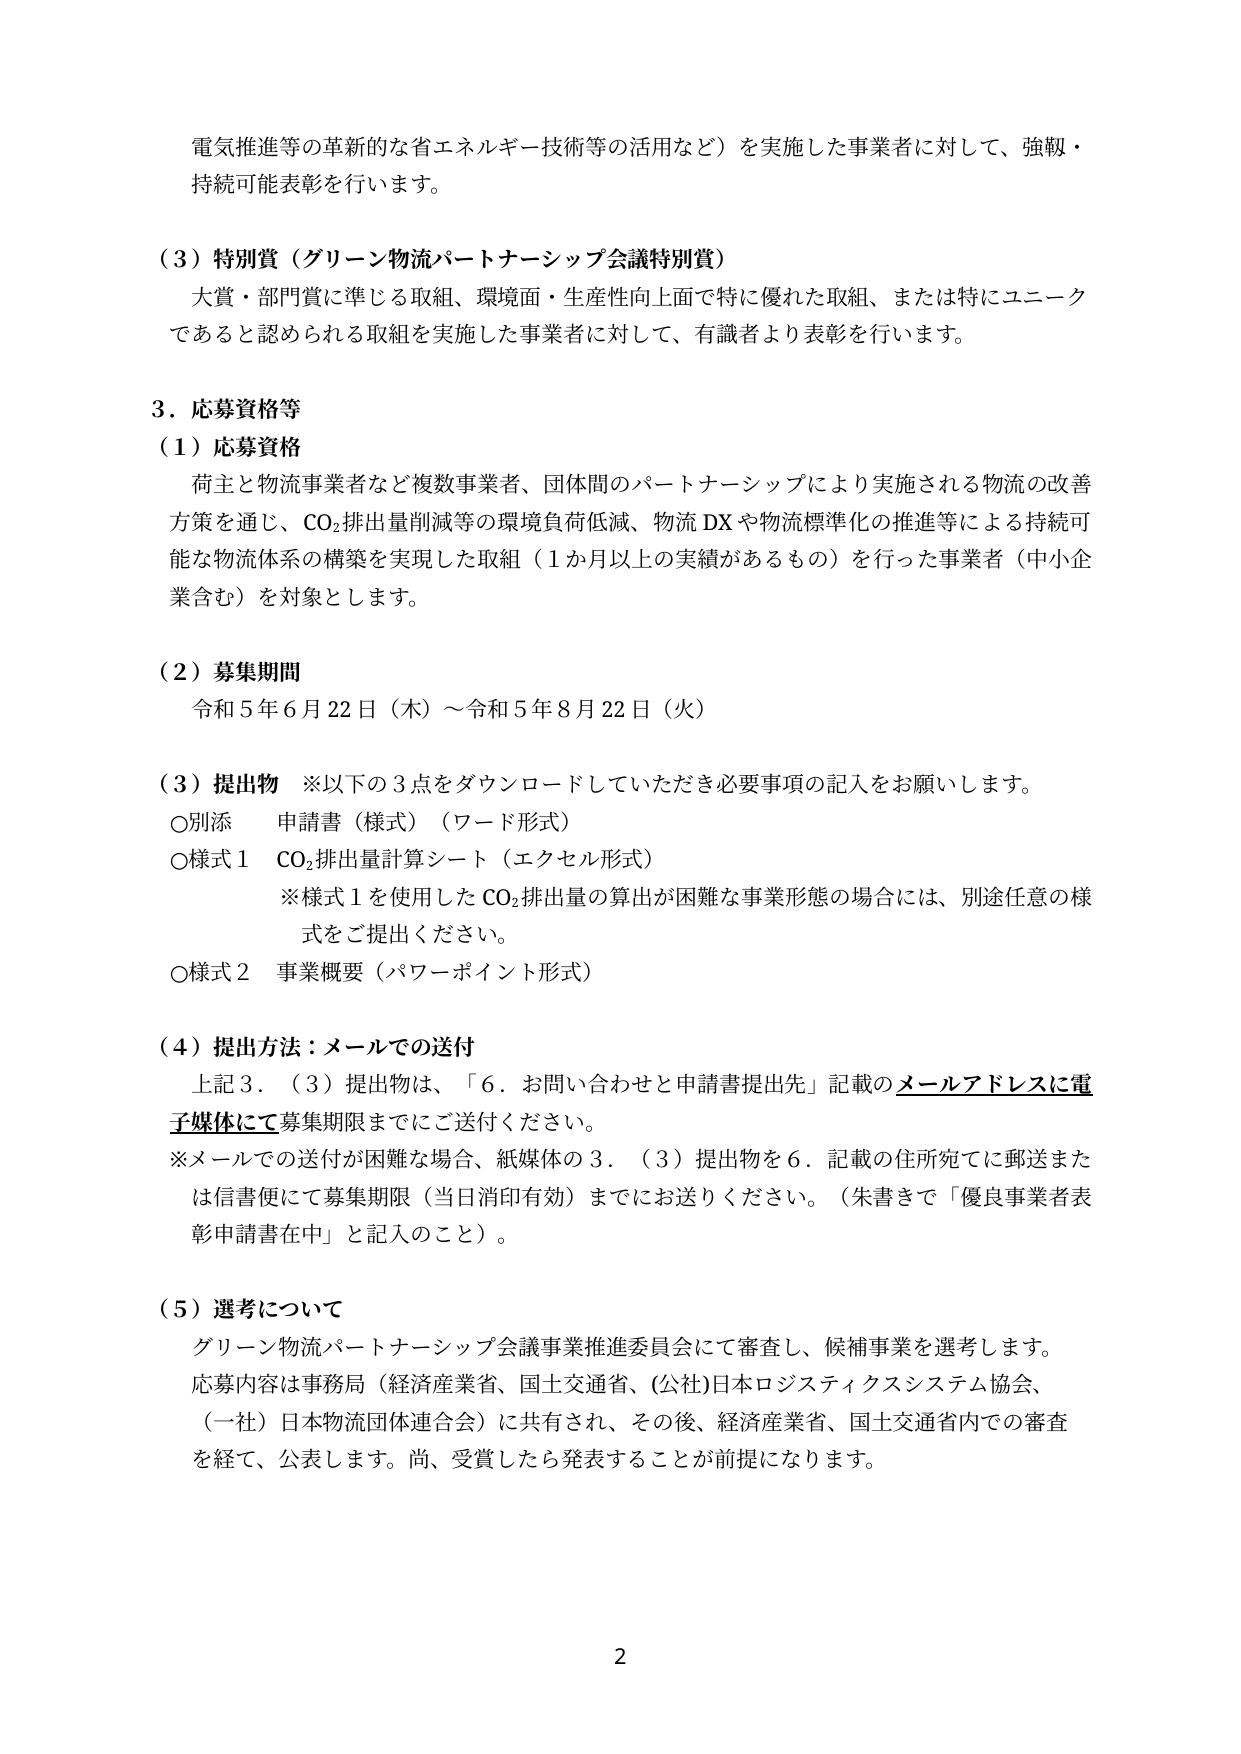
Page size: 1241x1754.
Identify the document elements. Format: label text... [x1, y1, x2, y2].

text 応募内容は事務局（経済産業省、国土交通省、(公社)日本ロジスティクスシステム協会、 [169, 1364, 1092, 1402]
text ○様式２ 事業概要（パワーポイント形式） [148, 952, 1092, 989]
text （５）選考について [148, 1289, 1092, 1327]
text （１）応募資格 [148, 427, 1092, 464]
text 令和５年６月22日（木）～令和５年８月22日（火） [148, 689, 1092, 727]
text ※様式１を使用したCO2排出量の算出が困難な事業形態の場合には、別途任意の様式をご提出ください。 [148, 877, 1092, 952]
text （４）提出方法：メールでの送付 [148, 1027, 1092, 1064]
text ○別添 申請書（様式）（ワード形式） [148, 802, 1092, 839]
text 大賞・部門賞に準じる取組、環境面・生産性向上面で特に優れた取組、または特にユニークであると認められる取組を実施した事業者に対して、有識者より表彰を行います。 [148, 277, 1092, 352]
text （３）特別賞（グリーン物流パートナーシップ会議特別賞） [148, 239, 1092, 277]
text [148, 127, 1092, 202]
text 荷主と物流事業者など複数事業者、団体間のパートナーシップにより実施される物流の改善方策を通じ、CO2排出量削減等の環境負荷低減、物流DXや物流標準化の推進等による持続可能な物流体系の構築を実現した取組（１か月以上の実績があるもの）を行った事業者（中小企業含む）を対象とします。 [169, 464, 1092, 614]
text （３）提出物 ※以下の３点をダウンロードしていただき必要事項の記入をお願いします。 [148, 764, 1092, 802]
text ３．応募資格等 [148, 389, 1092, 427]
text ※メールでの送付が困難な場合、紙媒体の３．（３）提出物を６．記載の住所宛てに郵送または信書便にて募集期限（当日消印有効）までにお送りください。（朱書きで「優良事業者表彰申請書在中」と記入のこと）。 [169, 1139, 1092, 1252]
text （一社）日本物流団体連合会）に共有され、その後、経済産業省、国土交通省内での審査 [169, 1402, 1092, 1439]
text 上記３．（３）提出物は、「６．お問い合わせと申請書提出先」記載のメールアドレスに電子媒体にて募集期限までにご送付ください。 [169, 1064, 1092, 1139]
text を経て、公表します。尚、受賞したら発表することが前提になります。 [169, 1439, 1092, 1477]
text グリーン物流パートナーシップ会議事業推進委員会にて審査し、候補事業を選考します。 [169, 1327, 1092, 1364]
text （２）募集期間 [148, 652, 1092, 689]
text ○様式１ CO2排出量計算シート（エクセル形式） [148, 839, 1092, 877]
